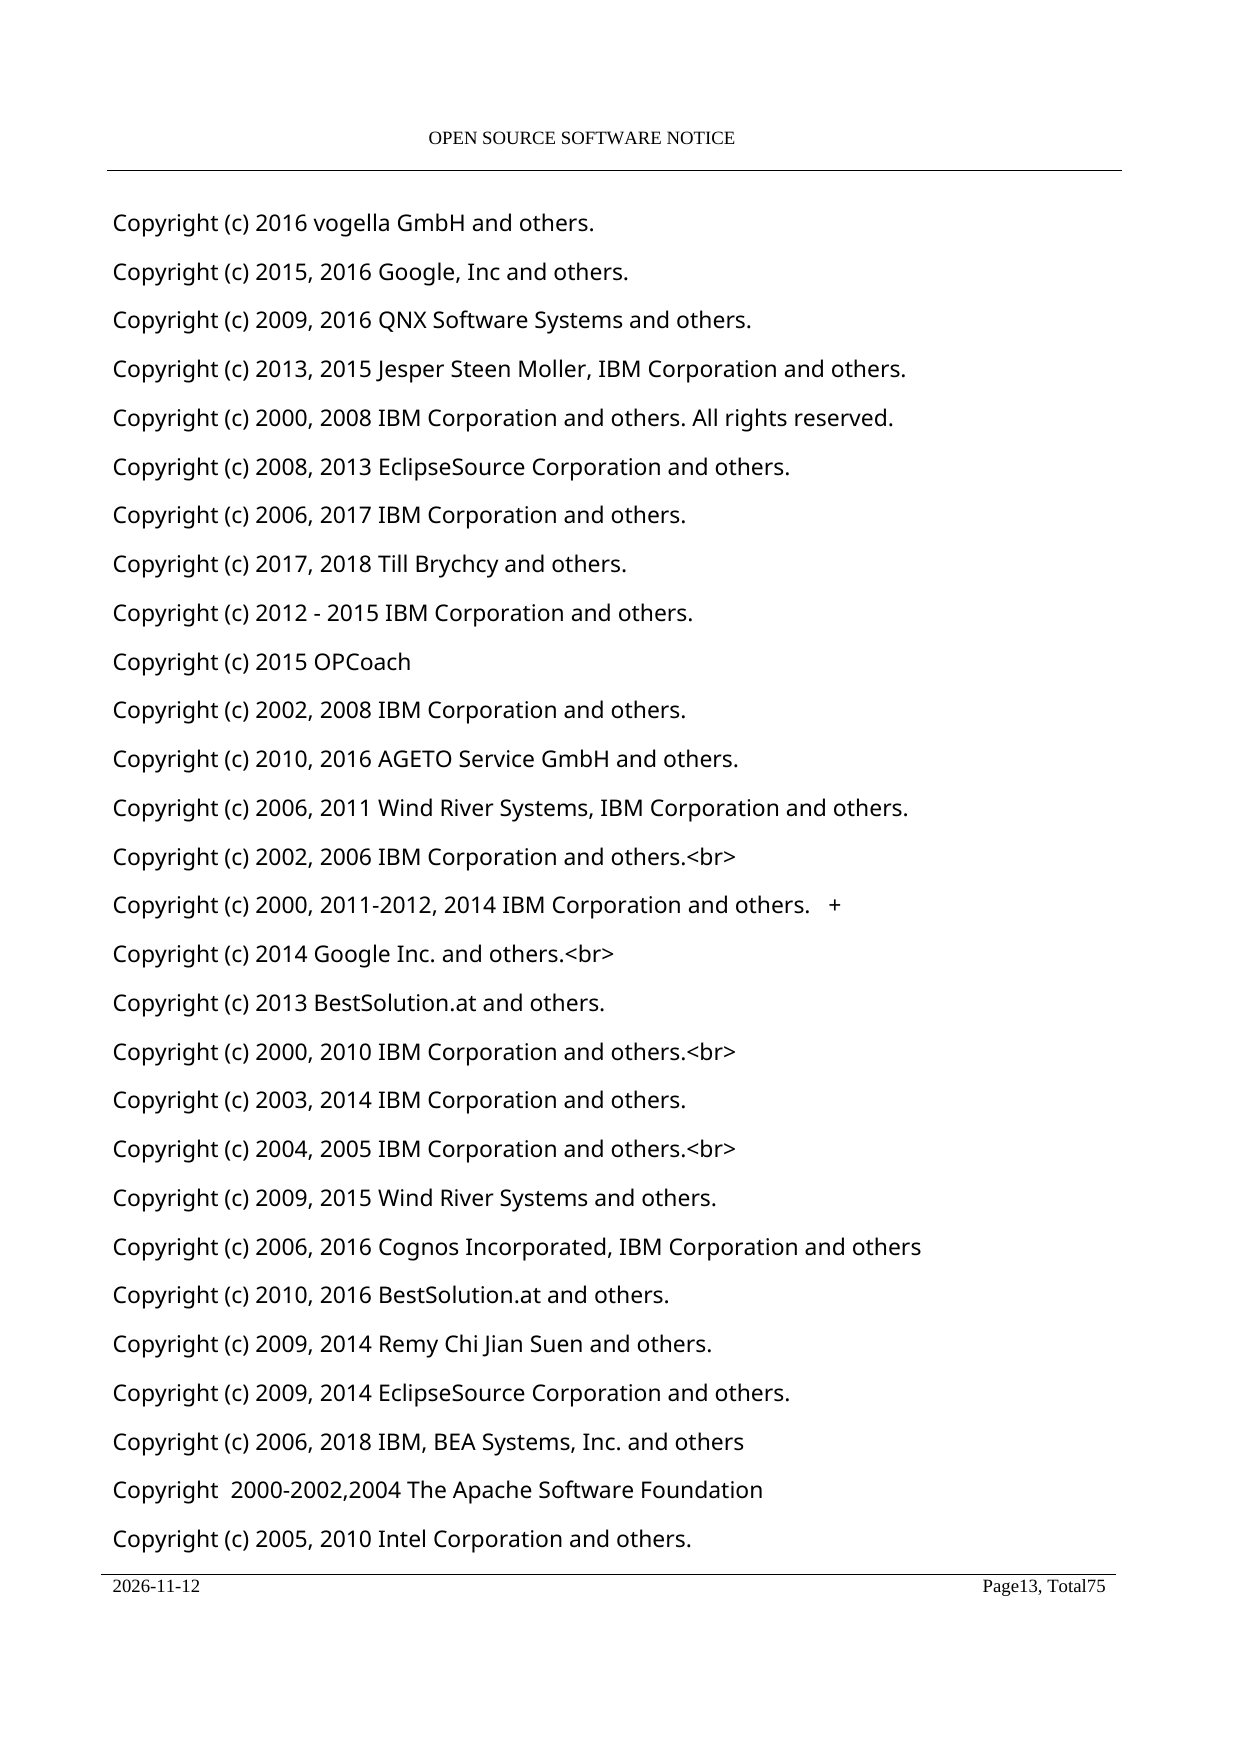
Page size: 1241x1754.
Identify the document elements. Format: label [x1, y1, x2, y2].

text [112, 206, 1128, 1555]
